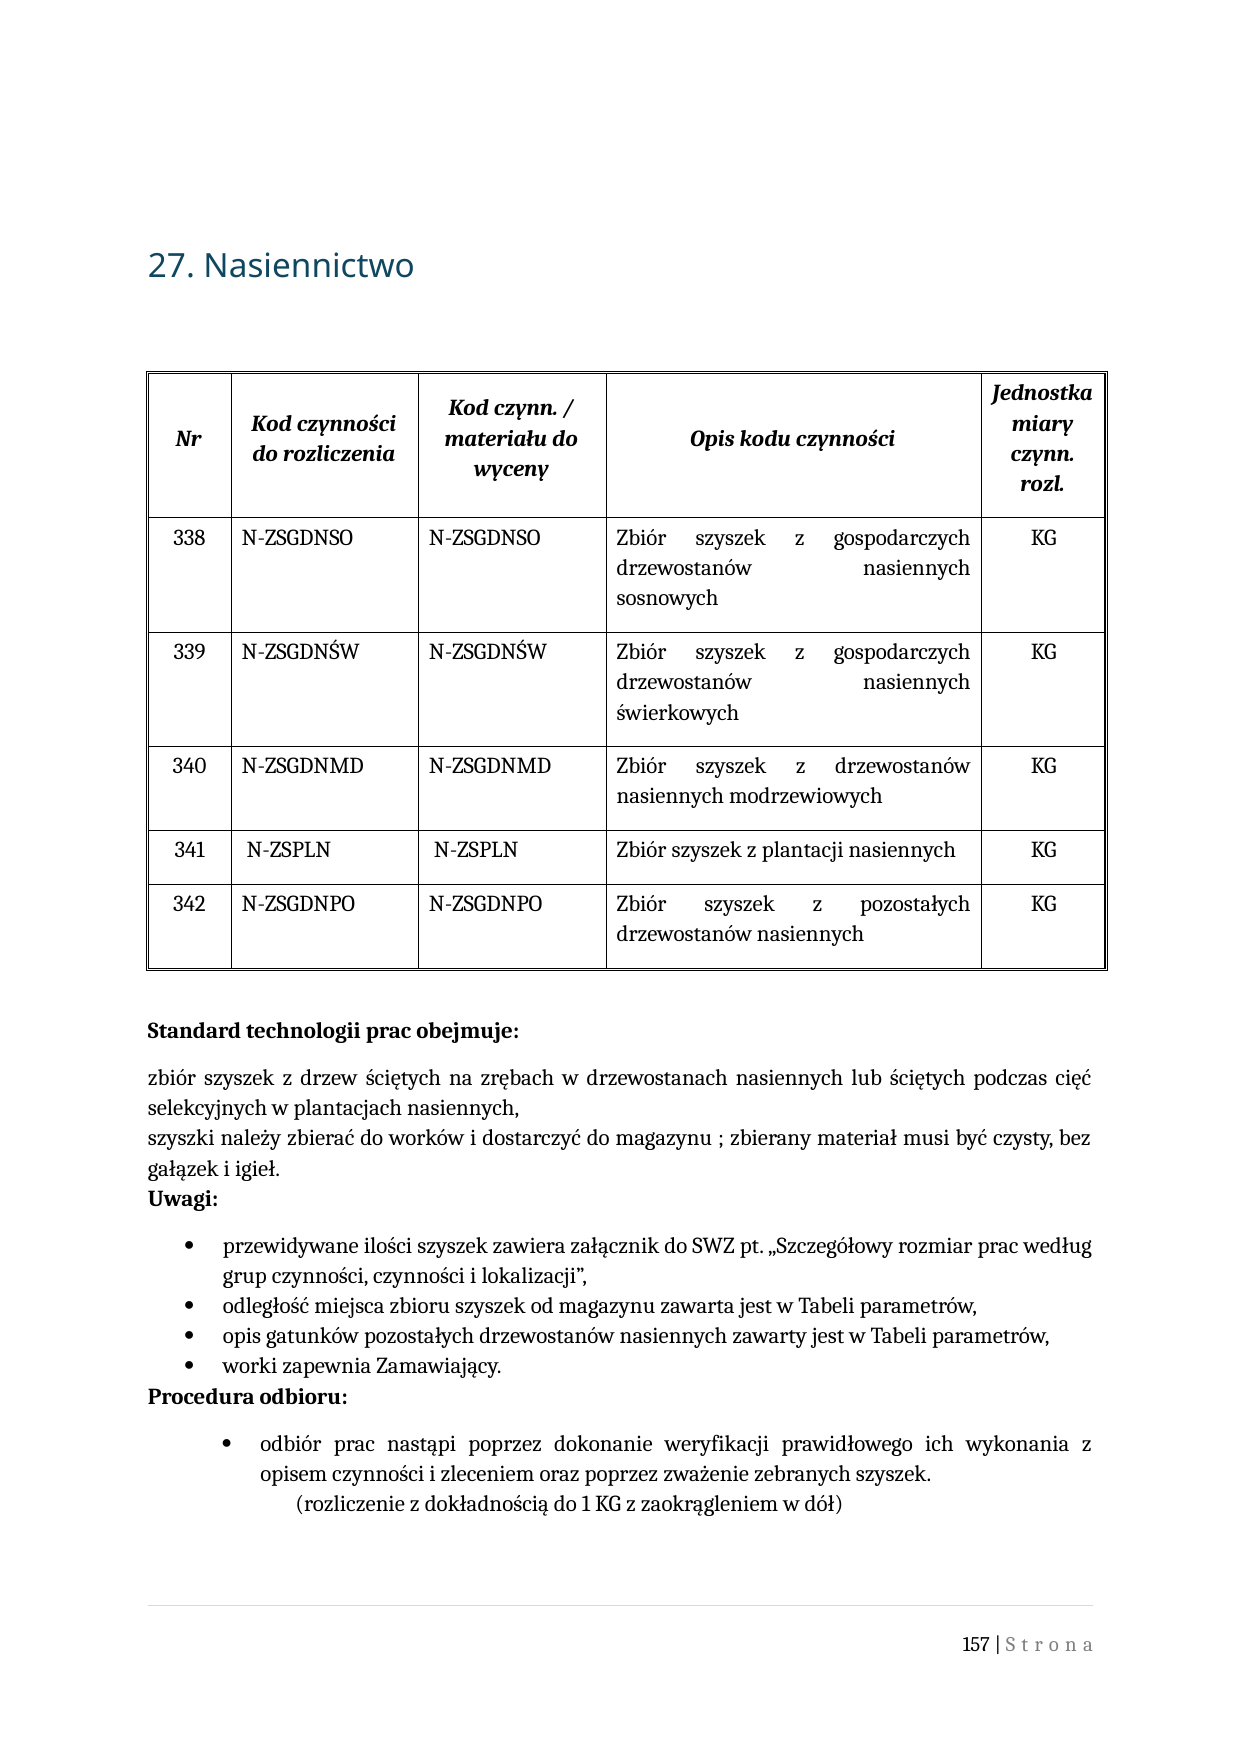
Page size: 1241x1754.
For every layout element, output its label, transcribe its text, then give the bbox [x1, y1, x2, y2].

text Procedura odbioru: [148, 1383, 1093, 1410]
list odległość miejsca zbioru szyszek od magazynu zawarta jest w Tabeli parametrów, [185, 1293, 1093, 1319]
text (rozliczenie z dokładnością do 1 KG z zaokrągleniem w dół) [148, 1491, 1093, 1517]
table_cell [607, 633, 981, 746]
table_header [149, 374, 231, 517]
text Uwagi: [148, 1186, 1093, 1212]
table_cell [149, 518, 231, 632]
text szyszki należy zbierać do worków i dostarczyć do magazynu ; zbierany materiał musi być czysty, bez gałązek i igieł. [148, 1125, 1093, 1182]
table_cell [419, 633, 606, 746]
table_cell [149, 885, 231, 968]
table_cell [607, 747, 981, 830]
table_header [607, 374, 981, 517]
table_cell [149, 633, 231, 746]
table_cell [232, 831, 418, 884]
text Standard technologii prac obejmuje: [148, 1018, 1093, 1044]
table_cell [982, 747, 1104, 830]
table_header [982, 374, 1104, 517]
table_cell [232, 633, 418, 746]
list worki zapewnia Zamawiający. [185, 1353, 1093, 1379]
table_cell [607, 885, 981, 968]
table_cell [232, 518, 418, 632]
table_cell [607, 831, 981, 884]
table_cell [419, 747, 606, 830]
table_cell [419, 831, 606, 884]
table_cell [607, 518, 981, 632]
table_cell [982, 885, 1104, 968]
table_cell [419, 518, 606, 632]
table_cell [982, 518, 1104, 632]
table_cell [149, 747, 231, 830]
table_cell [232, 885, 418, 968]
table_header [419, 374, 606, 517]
list odbiór prac nastąpi poprzez dokonanie weryfikacji prawidłowego ich wykonania z opisem czynności i zleceniem oraz poprzez zważenie zebranych szyszek. [223, 1430, 1093, 1487]
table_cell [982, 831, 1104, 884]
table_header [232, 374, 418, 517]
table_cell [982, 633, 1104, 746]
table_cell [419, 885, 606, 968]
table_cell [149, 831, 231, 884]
text zbiór szyszek z drzew ściętych na zrębach w drzewostanach nasiennych lub ściętych podczas cięć selekcyjnych w plantacjach nasiennych, [148, 1065, 1093, 1121]
list przewidywane ilości szyszek zawiera załącznik do SWZ pt. „Szczegółowy rozmiar prac według grup czynności, czynności i lokalizacji”, [185, 1232, 1093, 1289]
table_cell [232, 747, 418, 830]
list opis gatunków pozostałych drzewostanów nasiennych zawarty jest w Tabeli parametrów, [185, 1323, 1093, 1349]
text 27. Nasiennictwo [148, 241, 1093, 287]
